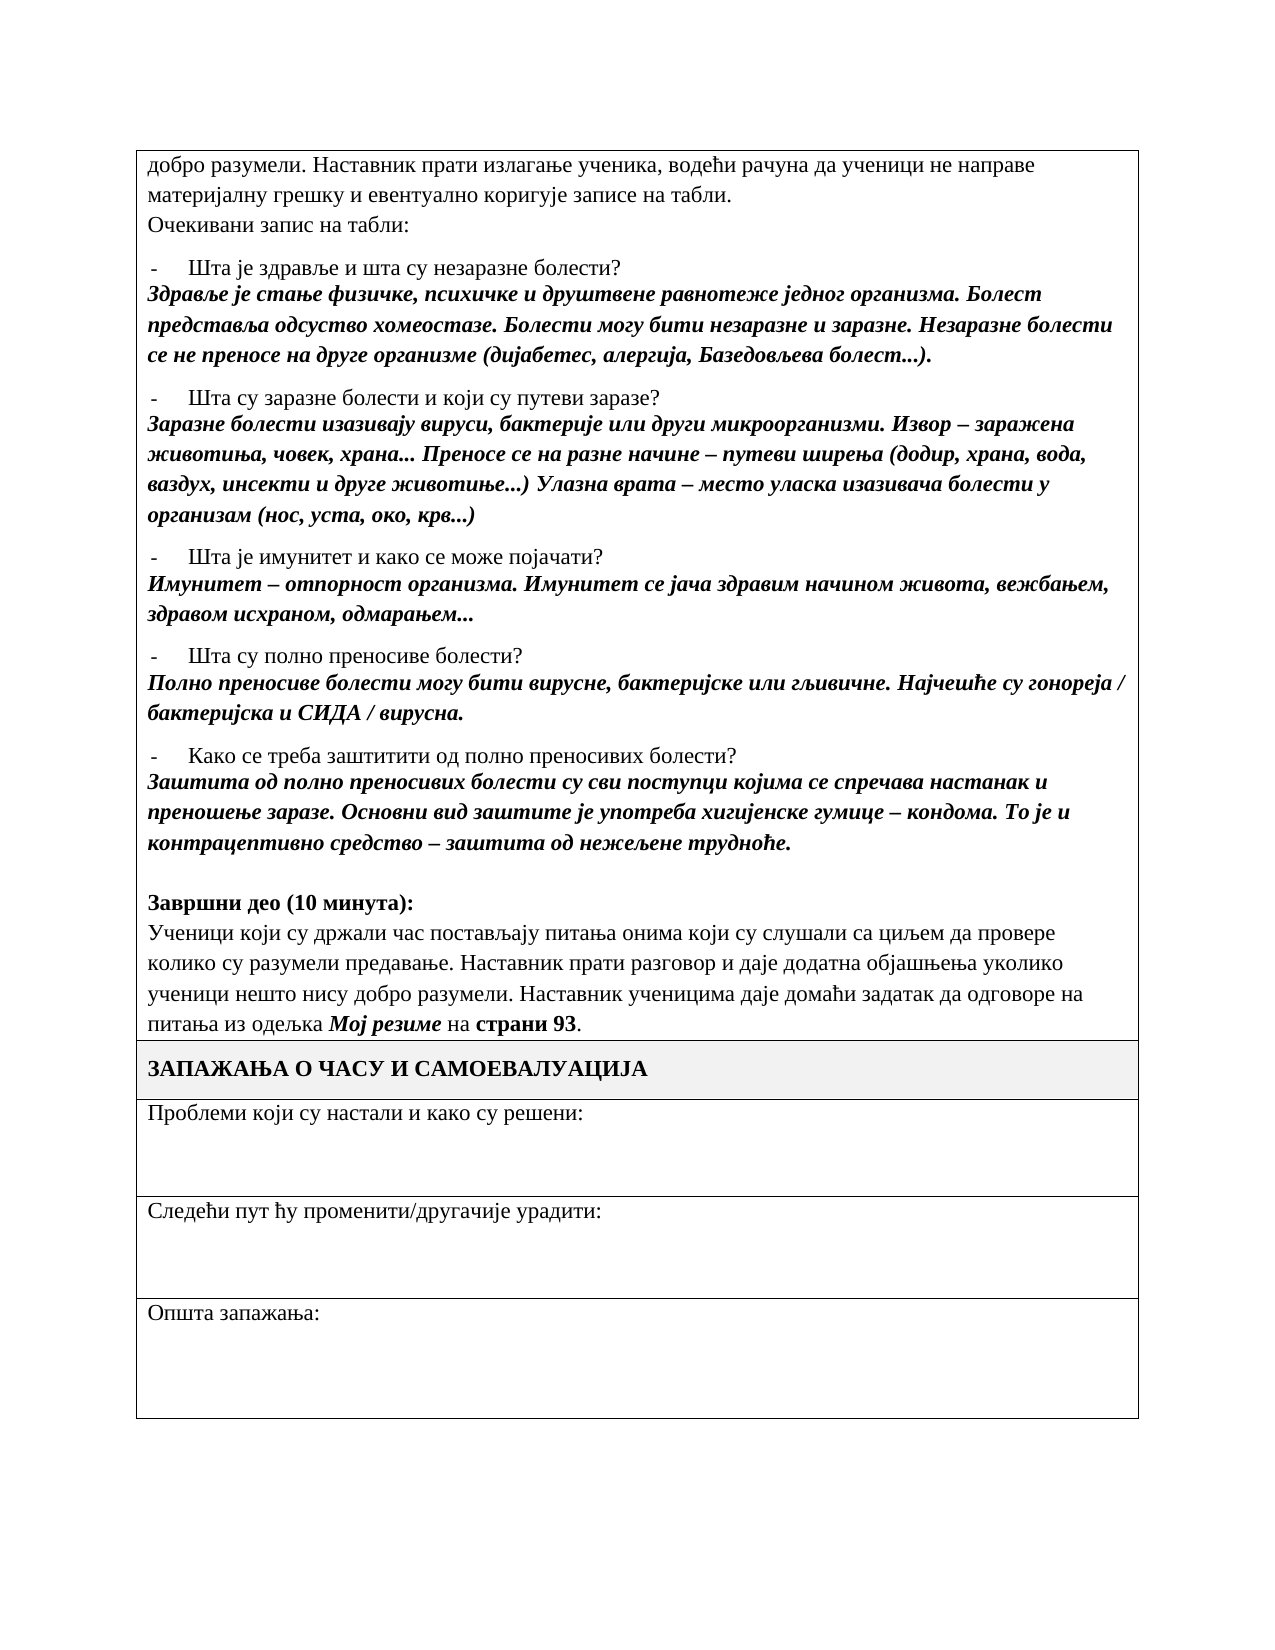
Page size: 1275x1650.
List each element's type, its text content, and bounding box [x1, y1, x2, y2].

table_cell Општа запажања: [137, 1299, 1138, 1418]
table_cell Следећи пут ћу променити/другачије урадити: [137, 1197, 1138, 1298]
table_cell ЗАПАЖАЊА О ЧАСУ И САМОЕВАЛУАЦИЈА [137, 1041, 1138, 1098]
table_cell Проблеми који су настали и како су решени: [137, 1100, 1138, 1196]
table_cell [137, 151, 1138, 1040]
